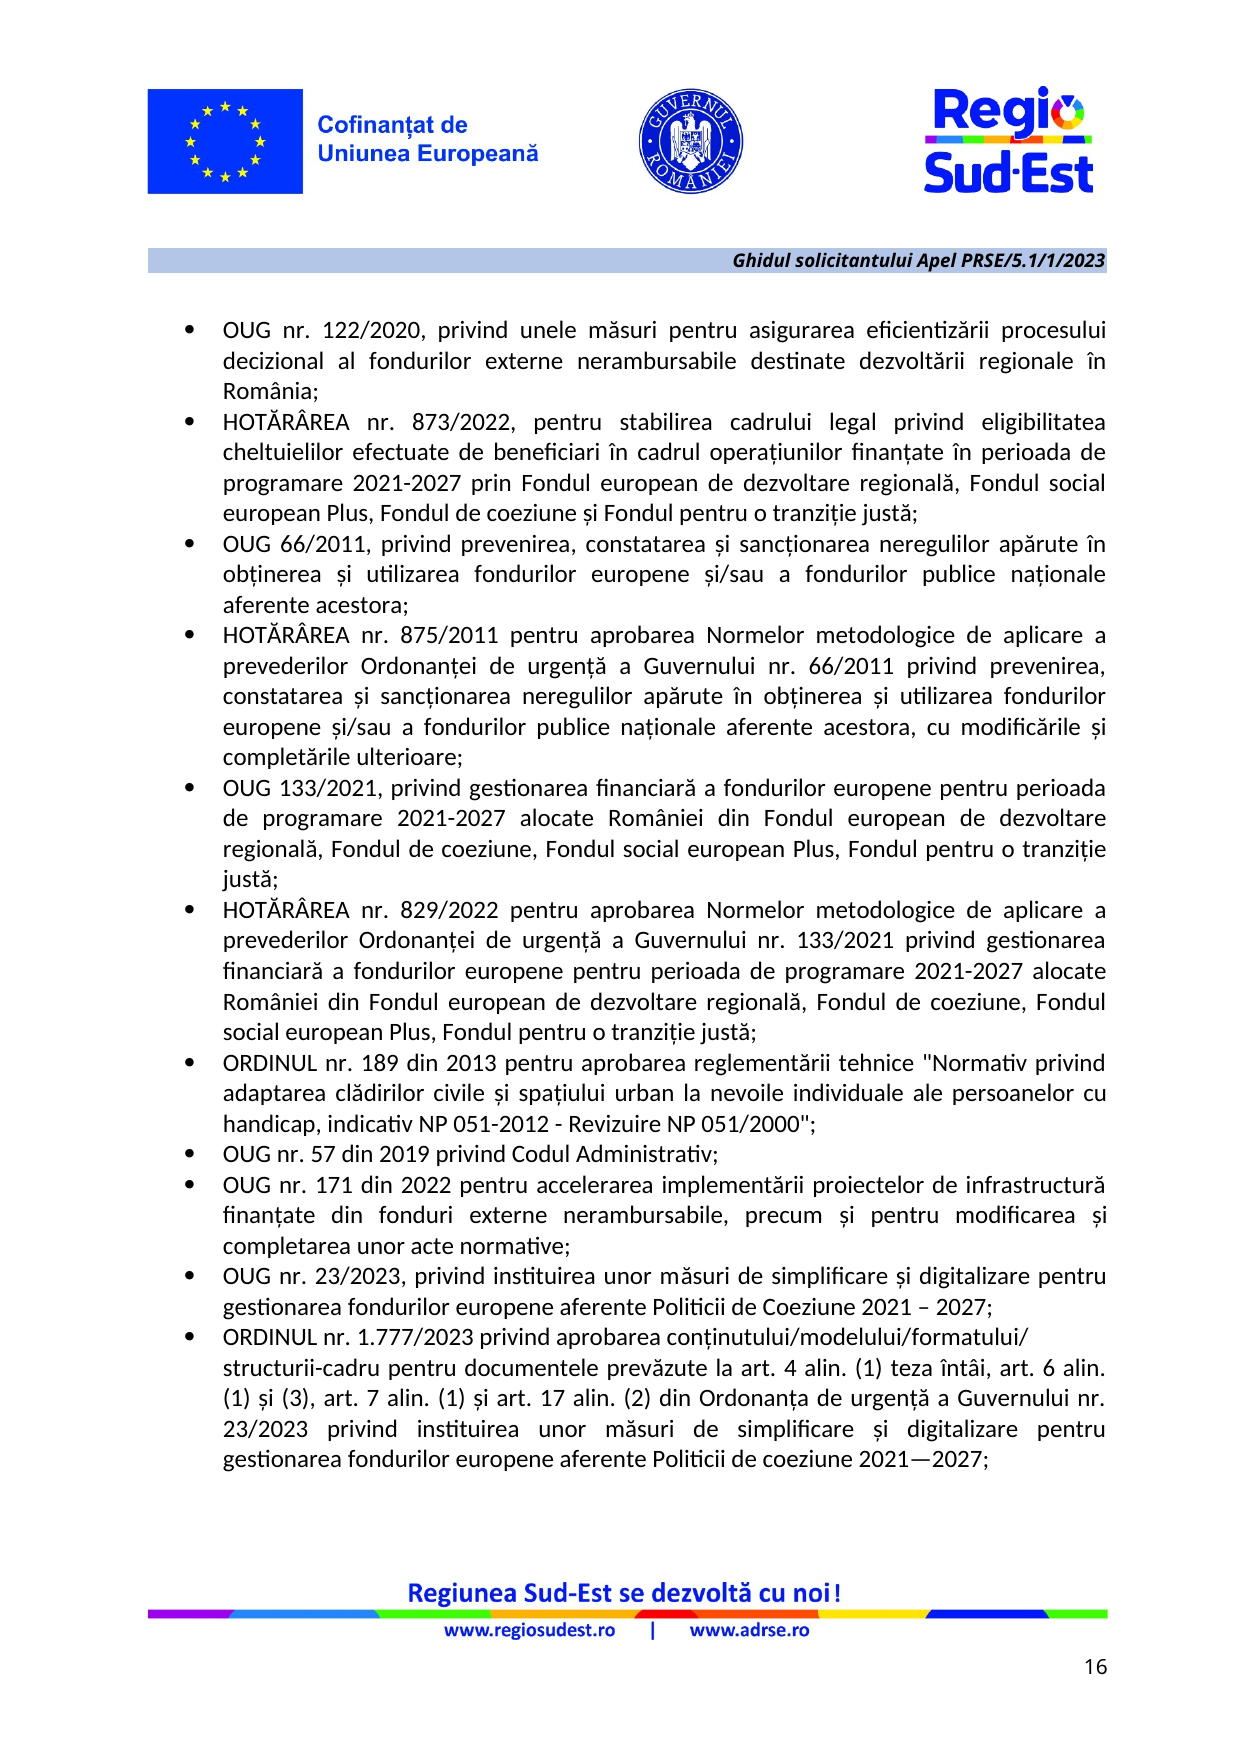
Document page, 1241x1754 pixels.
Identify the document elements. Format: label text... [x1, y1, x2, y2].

list ORDINUL nr. 189 din 2013 pentru aprobarea reglementării tehnice "Normativ privind adaptarea clădirilor civile şi spaţiului urban la nevoile individuale ale persoanelor cu handicap, indicativ NP 051-2012 - Revizuire NP 051/2000"; [185, 1047, 1107, 1138]
list OUG 133/2021, privind gestionarea financiară a fondurilor europene pentru perioada de programare 2021-2027 alocate României din Fondul european de dezvoltare regională, Fondul de coeziune, Fondul social european Plus, Fondul pentru o tranziție justă; [185, 772, 1107, 894]
picture [147, 1582, 1108, 1640]
list OUG nr. 23/2023, privind instituirea unor măsuri de simplificare și digitalizare pentru gestionarea fondurilor europene aferente Politicii de Coeziune 2021 – 2027; [185, 1260, 1107, 1321]
list OUG nr. 122/2020, privind unele măsuri pentru asigurarea eficientizării procesului decizional al fondurilor externe nerambursabile destinate dezvoltării regionale în România; [185, 314, 1107, 406]
list HOTĂRÂREA nr. 873/2022, pentru stabilirea cadrului legal privind eligibilitatea cheltuielilor efectuate de beneficiari în cadrul operațiunilor finanțate în perioada de programare 2021-2027 prin Fondul european de dezvoltare regională, Fondul social european Plus, Fondul de coeziune și Fondul pentru o tranziție justă; [185, 406, 1107, 528]
list OUG nr. 171 din 2022 pentru accelerarea implementării proiectelor de infrastructură finanţate din fonduri externe nerambursabile, precum şi pentru modificarea şi completarea unor acte normative; [185, 1169, 1107, 1260]
list OUG nr. 57 din 2019 privind Codul Administrativ; [185, 1138, 1107, 1169]
list HOTĂRÂREA nr. 875/2011 pentru aprobarea Normelor metodologice de aplicare a prevederilor Ordonanței de urgență a Guvernului nr. 66/2011 privind prevenirea, constatarea și sancționarea neregulilor apărute în obținerea și utilizarea fondurilor europene și/sau a fondurilor publice naționale aferente acestora, cu modificările și completările ulterioare; [185, 619, 1107, 772]
picture [147, 86, 1093, 195]
text structurii-cadru pentru documentele prevăzute la art. 4 alin. (1) teza întâi, art. 6 alin. (1) și (3), art. 7 alin. (1) și art. 17 alin. (2) din Ordonanța de urgență a Guvernului nr. 23/2023 privind instituirea unor măsuri de simplificare și digitalizare pentru gestionarea fondurilor europene aferente Politicii de coeziune 2021—2027; [223, 1352, 1107, 1474]
list OUG 66/2011, privind prevenirea, constatarea și sancționarea neregulilor apărute în obținerea și utilizarea fondurilor europene și/sau a fondurilor publice naționale aferente acestora; [185, 528, 1107, 619]
list HOTĂRÂREA nr. 829/2022 pentru aprobarea Normelor metodologice de aplicare a prevederilor Ordonanței de urgență a Guvernului nr. 133/2021 privind gestionarea financiară a fondurilor europene pentru perioada de programare 2021-2027 alocate României din Fondul european de dezvoltare regională, Fondul de coeziune, Fondul social european Plus, Fondul pentru o tranziție justă; [185, 894, 1107, 1047]
list ORDINUL nr. 1.777/2023 privind aprobarea conținutului/modelului/formatului/ [185, 1321, 1107, 1352]
